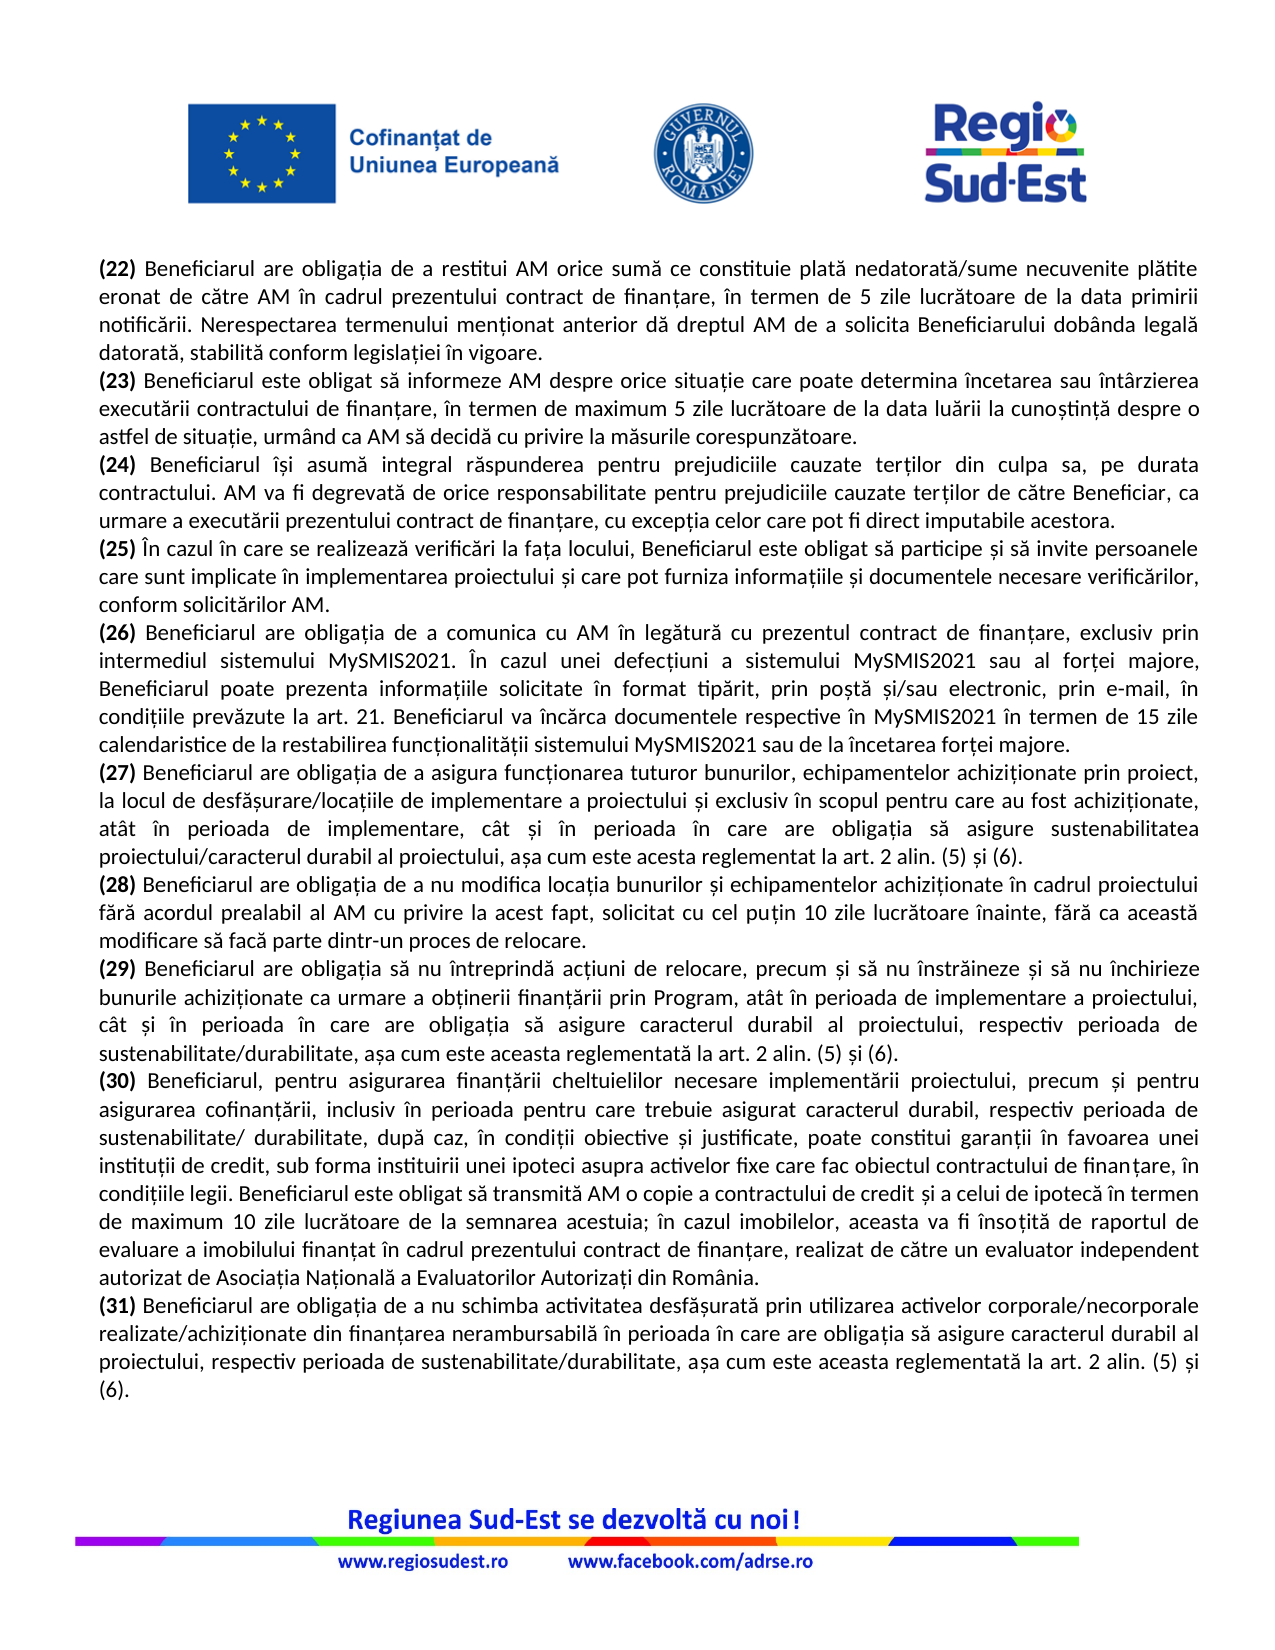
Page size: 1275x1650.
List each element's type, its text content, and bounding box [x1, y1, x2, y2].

text (22) Beneficiarul are obligaţia de a restitui AM orice sumă ce constituie plată nedatorată/sume necuvenite plătite eronat de către AM în cadrul prezentului contract de finanţare, în termen de 5 zile lucrătoare de la data primirii notificării. Nerespectarea termenului menţionat anterior dă dreptul AM de a solicita Beneficiarului dobânda legală datorată, stabilită conform legislaţiei în vigoare. [98, 254, 1200, 366]
text (24) Beneficiarul îşi asumă integral răspunderea pentru prejudiciile cauzate terţilor din culpa sa, pe durata contractului. AM va fi degrevată de orice responsabilitate pentru prejudiciile cauzate terţilor de către Beneficiar, ca urmare a executării prezentului contract de finanţare, cu excepţia celor care pot fi direct imputabile acestora. [98, 450, 1200, 534]
text (25) În cazul în care se realizează verificări la faţa locului, Beneficiarul este obligat să participe şi să invite persoanele care sunt implicate în implementarea proiectului şi care pot furniza informaţiile şi documentele necesare verificărilor, conform solicitărilor AM. [98, 534, 1200, 618]
text (31) Beneficiarul are obligaţia de a nu schimba activitatea desfăşurată prin utilizarea activelor corporale/necorporale realizate/achiziţionate din finanţarea nerambursabilă în perioada în care are obligaţia să asigure caracterul durabil al proiectului, respectiv perioada de sustenabilitate/durabilitate, aşa cum este aceasta reglementată la art. 2 alin. (5) şi (6). [98, 1291, 1200, 1403]
text (27) Beneficiarul are obligaţia de a asigura funcţionarea tuturor bunurilor, echipamentelor achiziţionate prin proiect, la locul de desfăşurare/locaţiile de implementare a proiectului şi exclusiv în scopul pentru care au fost achiziţionate, atât în perioada de implementare, cât şi în perioada în care are obligaţia să asigure sustenabilitatea proiectului/caracterul durabil al proiectului, aşa cum este acesta reglementat la art. 2 alin. (5) şi (6). [98, 758, 1200, 871]
picture [75, 1508, 1079, 1577]
picture [155, 73, 1120, 226]
text (26) Beneficiarul are obligaţia de a comunica cu AM în legătură cu prezentul contract de finanţare, exclusiv prin intermediul sistemului MySMIS2021. În cazul unei defecţiuni a sistemului MySMIS2021 sau al forţei majore, Beneficiarul poate prezenta informaţiile solicitate în format tipărit, prin poştă şi/sau electronic, prin e-mail, în condiţiile prevăzute la art. 21. Beneficiarul va încărca documentele respective în MySMIS2021 în termen de 15 zile calendaristice de la restabilirea funcţionalităţii sistemului MySMIS2021 sau de la încetarea forţei majore. [98, 618, 1200, 758]
text (29) Beneficiarul are obligaţia să nu întreprindă acţiuni de relocare, precum şi să nu înstrăineze şi să nu închirieze bunurile achiziţionate ca urmare a obţinerii finanţării prin Program, atât în perioada de implementare a proiectului, cât şi în perioada în care are obligaţia să asigure caracterul durabil al proiectului, respectiv perioada de sustenabilitate/durabilitate, aşa cum este aceasta reglementată la art. 2 alin. (5) şi (6). [98, 954, 1200, 1067]
text (28) Beneficiarul are obligaţia de a nu modifica locaţia bunurilor şi echipamentelor achiziţionate în cadrul proiectului fără acordul prealabil al AM cu privire la acest fapt, solicitat cu cel puţin 10 zile lucrătoare înainte, fără ca această modificare să facă parte dintr-un proces de relocare. [98, 871, 1200, 954]
text (30) Beneficiarul, pentru asigurarea finanţării cheltuielilor necesare implementării proiectului, precum şi pentru asigurarea cofinanţării, inclusiv în perioada pentru care trebuie asigurat caracterul durabil, respectiv perioada de sustenabilitate/ durabilitate, după caz, în condiţii obiective şi justificate, poate constitui garanţii în favoarea unei instituţii de credit, sub forma instituirii unei ipoteci asupra activelor fixe care fac obiectul contractului de finanţare, în condiţiile legii. Beneficiarul este obligat să transmită AM o copie a contractului de credit şi a celui de ipotecă în termen de maximum 10 zile lucrătoare de la semnarea acestuia; în cazul imobilelor, aceasta va fi însoţită de raportul de evaluare a imobilului finanţat în cadrul prezentului contract de finanţare, realizat de către un evaluator independent autorizat de Asociaţia Naţională a Evaluatorilor Autorizaţi din România. [98, 1067, 1200, 1291]
text (23) Beneficiarul este obligat să informeze AM despre orice situaţie care poate determina încetarea sau întârzierea executării contractului de finanţare, în termen de maximum 5 zile lucrătoare de la data luării la cunoştinţă despre o astfel de situaţie, urmând ca AM să decidă cu privire la măsurile corespunzătoare. [98, 366, 1200, 450]
